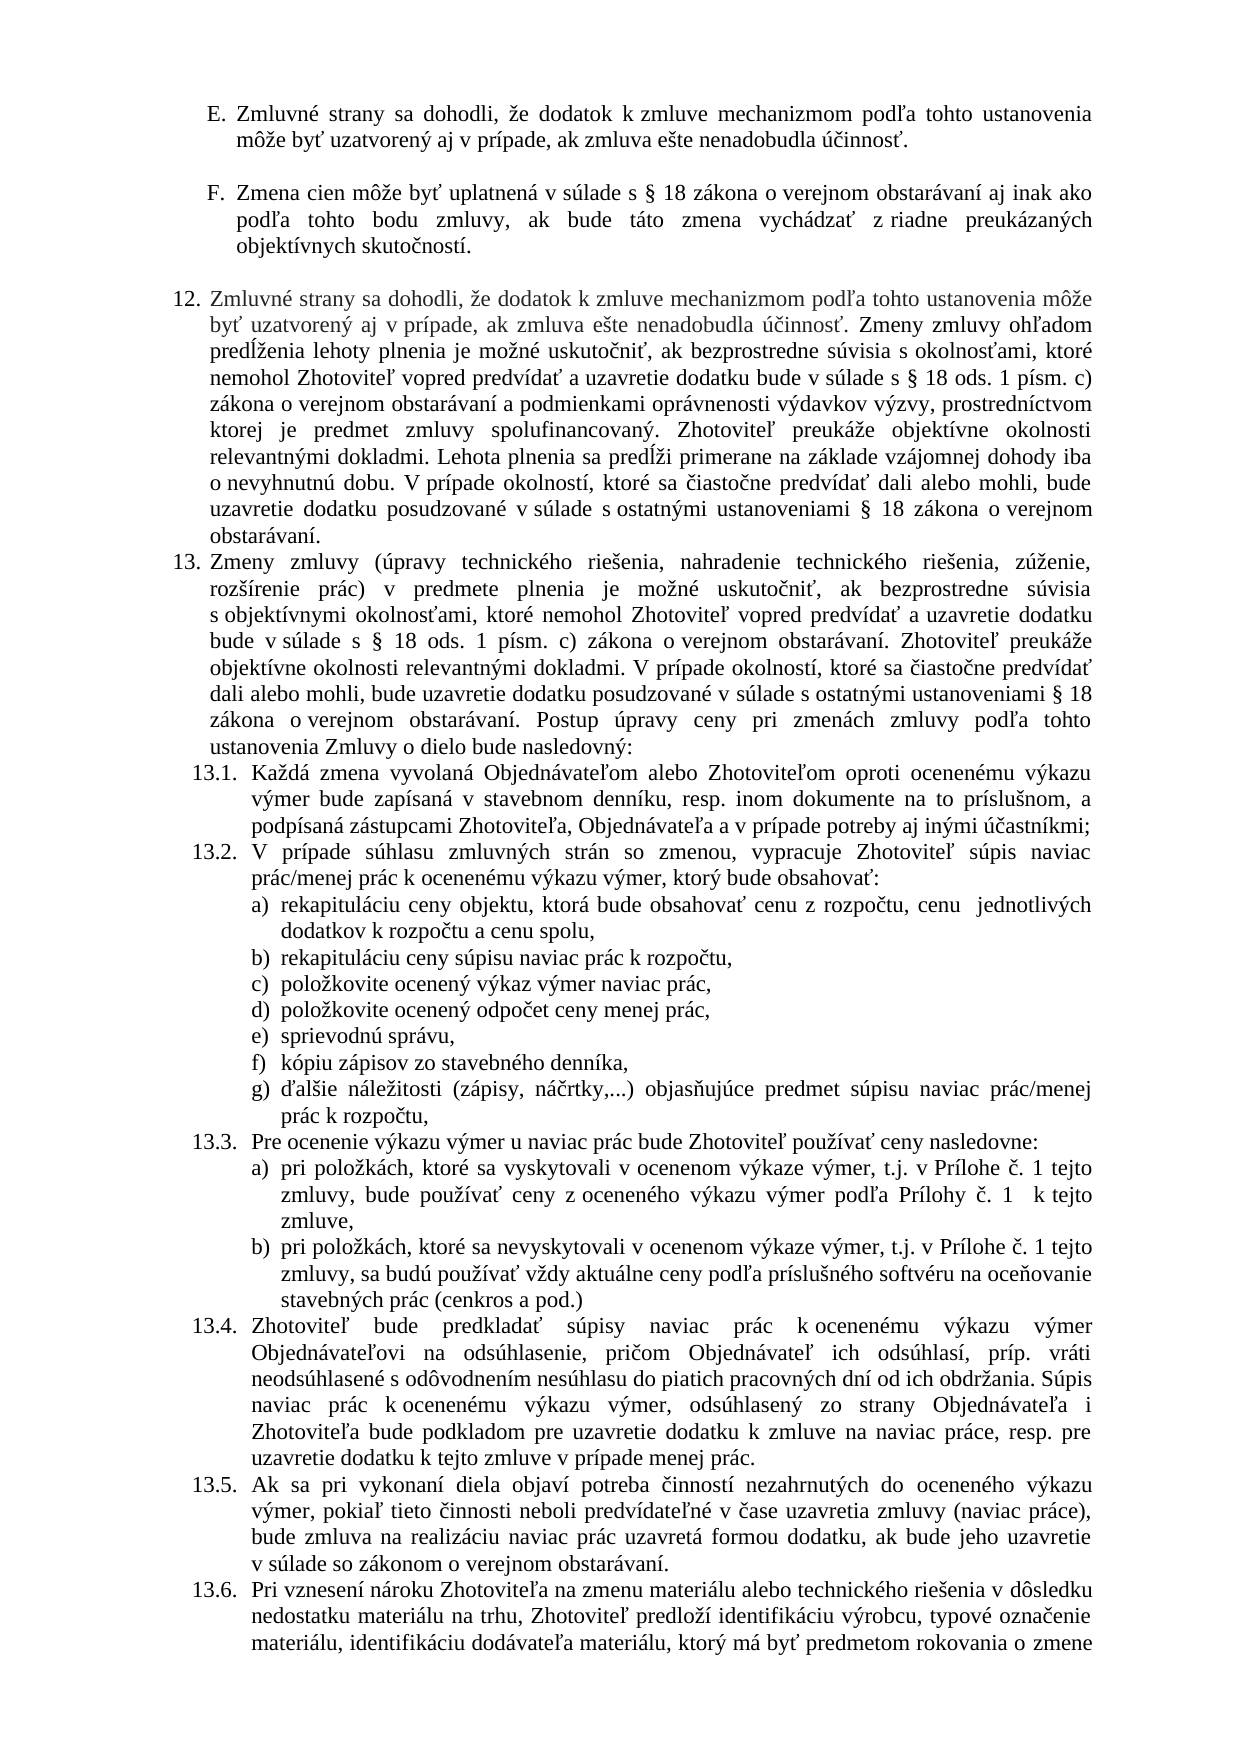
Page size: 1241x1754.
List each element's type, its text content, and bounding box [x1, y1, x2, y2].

list V prípade súhlasu zmluvných strán so zmenou, vypracuje Zhotoviteľ súpis naviac prác/menej prác k ocenenému výkazu výmer, ktorý bude obsahovať: [192, 838, 1093, 891]
list položkovite ocenený výkaz výmer naviac prác, [251, 970, 1093, 996]
list Každá zmena vyvolaná Objednávateľom alebo Zhotoviteľom oproti ocenenému výkazu výmer bude zapísaná v stavebnom denníku, resp. inom dokumente na to príslušnom, a podpísaná zástupcami Zhotoviteľa, Objednávateľa a v prípade potreby aj inými účastníkmi; [192, 759, 1093, 838]
list rekapituláciu ceny súpisu naviac prác k rozpočtu, [251, 943, 1093, 970]
list Zhotoviteľ bude predkladať súpisy naviac prác k ocenenému výkazu výmer Objednávateľovi na odsúhlasenie, pričom Objednávateľ ich odsúhlasí, príp. vráti neodsúhlasené s odôvodnením nesúhlasu do piatich pracovných dní od ich obdržania. Súpis naviac prác k ocenenému výkazu výmer, odsúhlasený zo strany Objednávateľa i Zhotoviteľa bude podkladom pre uzavretie dodatku k zmluve na naviac práce, resp. pre uzavretie dodatku k tejto zmluve v prípade menej prác. [192, 1312, 1093, 1471]
list Ak sa pri vykonaní diela objaví potreba činností nezahrnutých do oceneného výkazu výmer, pokiaľ tieto činnosti neboli predvídateľné v čase uzavretia zmluvy (naviac práce), bude zmluva na realizáciu naviac prác uzavretá formou dodatku, ak bude jeho uzavretie v súlade so zákonom o verejnom obstarávaní. [192, 1471, 1093, 1576]
list ďalšie náležitosti (zápisy, náčrtky,...) objasňujúce predmet súpisu naviac prác/menej prác k rozpočtu, [251, 1075, 1093, 1128]
list rekapituláciu ceny objektu, ktorá bude obsahovať cenu z rozpočtu, cenu jednotlivých dodatkov k rozpočtu a cenu spolu, [251, 891, 1093, 943]
list Zmeny zmluvy (úpravy technického riešenia, nahradenie technického riešenia, zúženie, rozšírenie prác) v predmete plnenia je možné uskutočniť, ak bezprostredne súvisia s objektívnymi okolnosťami, ktoré nemohol Zhotoviteľ vopred predvídať a uzavretie dodatku bude v súlade s § 18 ods. 1 písm. c) zákona o verejnom obstarávaní. Zhotoviteľ preukáže objektívne okolnosti relevantnými dokladmi. V prípade okolností, ktoré sa čiastočne predvídať dali alebo mohli, bude uzavretie dodatku posudzované v súlade s ostatnými ustanoveniami § 18 zákona o verejnom obstarávaní. Postup úpravy ceny pri zmenách zmluvy podľa tohto ustanovenia Zmluvy o dielo bude nasledovný: [172, 548, 1093, 759]
list Zmena cien môže byť uplatnená v súlade s § 18 zákona o verejnom obstarávaní aj inak ako podľa tohto bodu zmluvy, ak bude táto zmena vychádzať z riadne preukázaných objektívnych skutočností. [207, 179, 1093, 258]
list pri položkách, ktoré sa vyskytovali v ocenenom výkaze výmer, t.j. v Prílohe č. 1 tejto zmluvy, bude používať ceny z oceneného výkazu výmer podľa Prílohy č. 1 k tejto zmluve, [251, 1154, 1093, 1233]
list položkovite ocenený odpočet ceny menej prác, [251, 996, 1093, 1023]
list Pre ocenenie výkazu výmer u naviac prác bude Zhotoviteľ používať ceny nasledovne: [192, 1128, 1093, 1154]
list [192, 1576, 1093, 1655]
list kópiu zápisov zo stavebného denníka, [251, 1049, 1093, 1075]
list sprievodnú správu, [251, 1023, 1093, 1049]
list Zmluvné strany sa dohodli, že dodatok k zmluve mechanizmom podľa tohto ustanovenia môže byť uzatvorený aj v prípade, ak zmluva ešte nenadobudla účinnosť. [207, 100, 1093, 153]
list pri položkách, ktoré sa nevyskytovali v ocenenom výkaze výmer, t.j. v Prílohe č. 1 tejto zmluvy, sa budú používať vždy aktuálne ceny podľa príslušného softvéru na oceňovanie stavebných prác (cenkros a pod.) [251, 1233, 1093, 1312]
list Zmluvné strany sa dohodli, že dodatok k zmluve mechanizmom podľa tohto ustanovenia môže byť uzatvorený aj v prípade, ak zmluva ešte nenadobudla účinnosť. Zmeny zmluvy ohľadom predĺženia lehoty plnenia je možné uskutočniť, ak bezprostredne súvisia s okolnosťami, ktoré nemohol Zhotoviteľ vopred predvídať a uzavretie dodatku bude v súlade s § 18 ods. 1 písm. c) zákona o verejnom obstarávaní a podmienkami oprávnenosti výdavkov výzvy, prostredníctvom ktorej je predmet zmluvy spolufinancovaný. Zhotoviteľ preukáže objektívne okolnosti relevantnými dokladmi. Lehota plnenia sa predĺži primerane na základe vzájomnej dohody iba o nevyhnutnú dobu. V prípade okolností, ktoré sa čiastočne predvídať dali alebo mohli, bude uzavretie dodatku posudzované v súlade s ostatnými ustanoveniami § 18 zákona o verejnom obstarávaní. [172, 285, 1093, 548]
